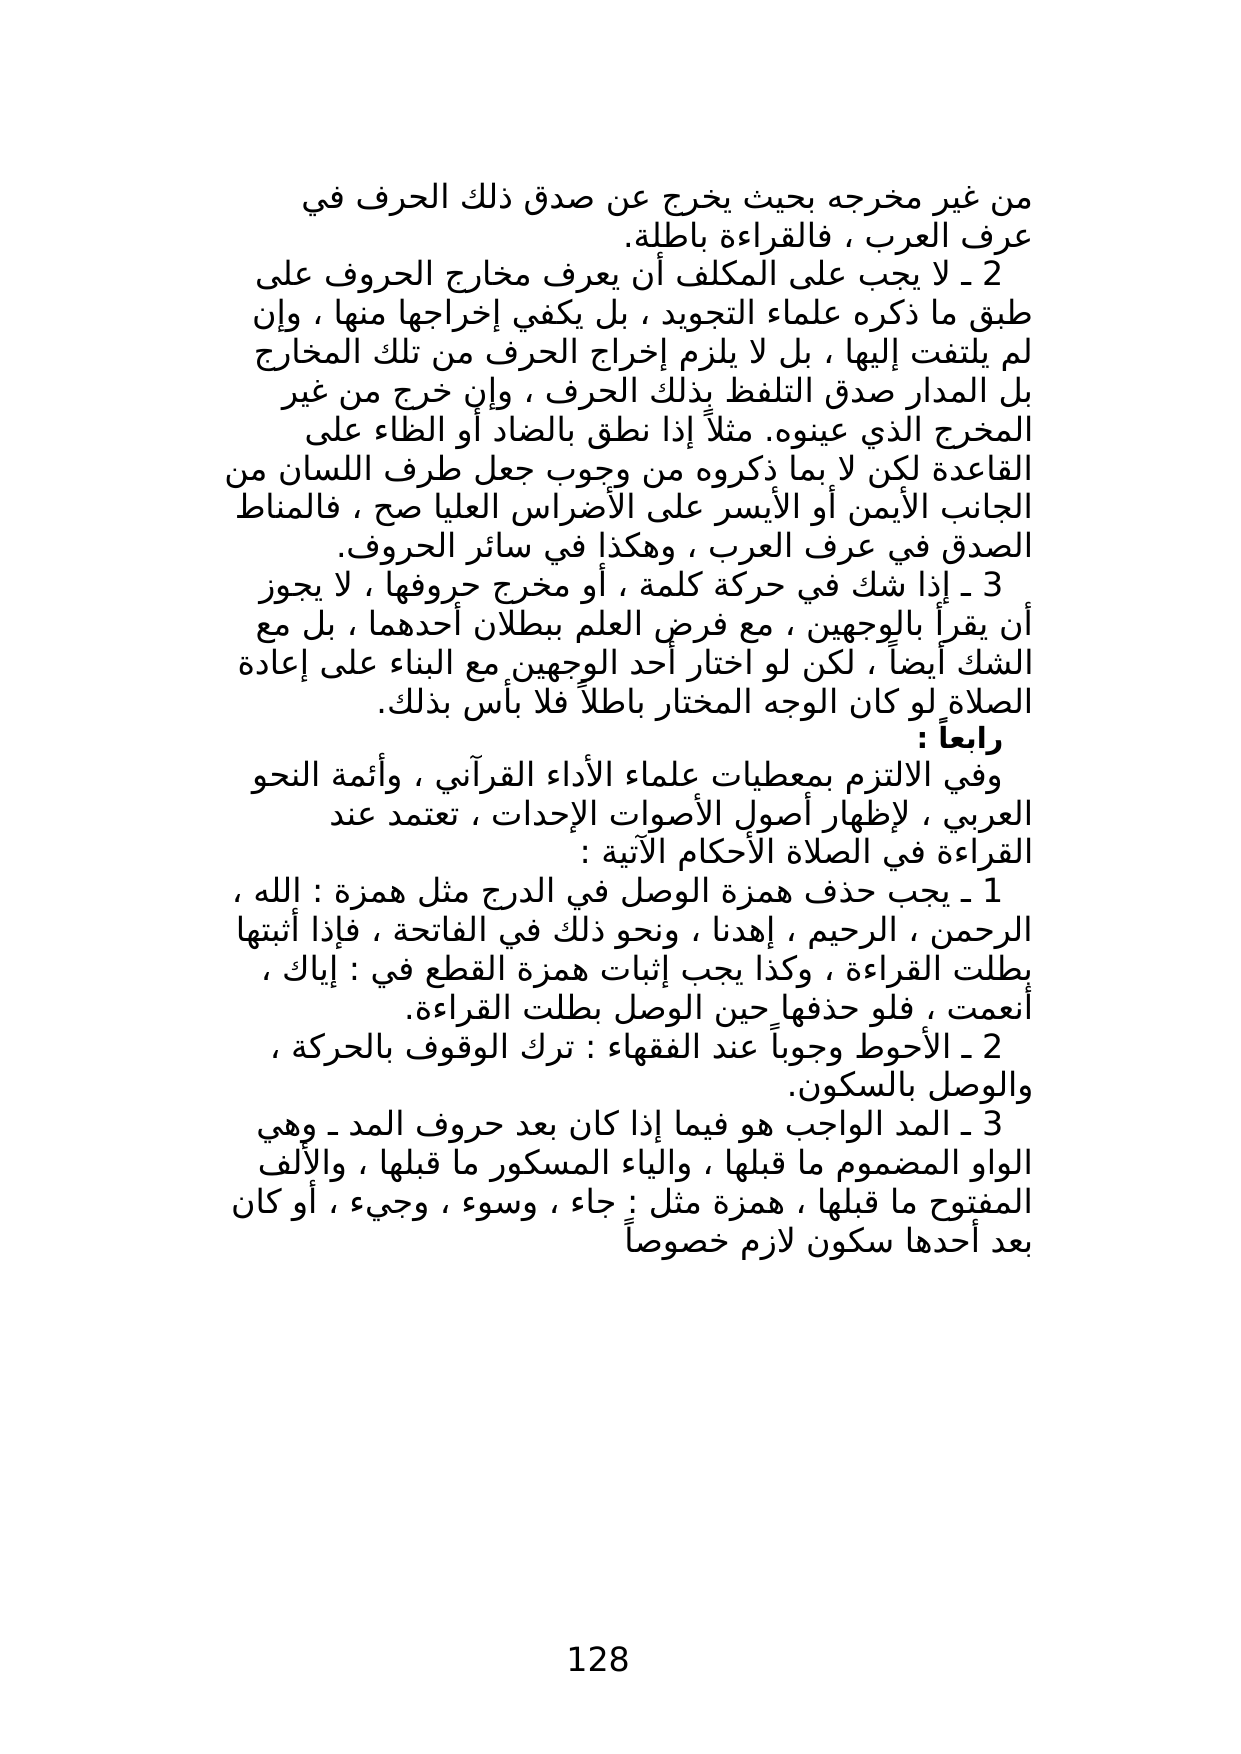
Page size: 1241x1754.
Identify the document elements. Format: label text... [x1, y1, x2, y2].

text وفي الالتزم بمعطيات علماء الأداء القرآني ، وأئمة النحو العربي ، لإظهار أصول الأصوات الإحدات ، تعتمد عند القراءة في الصلاة الأحكام الآتية : [222, 755, 1033, 872]
text رابعاً : [222, 721, 1033, 755]
text 3 ـ إذا شك في حركة كلمة ، أو مخرج حروفها ، لا يجوز أن يقرأ بالوجهين ، مع فرض العلم ببطلان أحدهما ، بل مع الشك أيضاً ، لكن لو اختار أحد الوجهين مع البناء على إعادة الصلاة لو كان الوجه المختار باطلاً فلا بأس بذلك. [222, 566, 1033, 721]
text 2 ـ الأحوط وجوباً عند الفقهاء : ترك الوقوف بالحركة ، والوصل بالسكون. [222, 1027, 1033, 1105]
text من غير مخرجه بحيث يخرج عن صدق ذلك الحرف في عرف العرب ، فالقراءة باطلة. [222, 177, 1033, 255]
text 1 ـ يجب حذف همزة الوصل في الدرج مثل همزة : الله ، الرحمن ، الرحيم ، إهدنا ، ونحو ذلك في الفاتحة ، فإذا أثبتها بطلت القراءة ، وكذا يجب إثبات همزة القطع في : إياك ، أنعمت ، فلو حذفها حين الوصل بطلت القراءة. [222, 872, 1033, 1027]
text 3 ـ المد الواجب هو فيما إذا كان بعد حروف المد ـ وهي الواو المضموم ما قبلها ، والياء المسكور ما قبلها ، والألف المفتوح ما قبلها ، همزة مثل : جاء ، وسوء ، وجيء ، أو كان بعد أحدها سكون لازم خصوصاً [222, 1105, 1033, 1260]
text 2 ـ لا يجب على المكلف أن يعرف مخارج الحروف على طبق ما ذكره علماء التجويد ، بل يكفي إخراجها منها ، وإن لم يلتفت إليها ، بل لا يلزم إخراج الحرف من تلك المخارج بل المدار صدق التلفظ بذلك الحرف ، وإن خرج من غير المخرج الذي عينوه. مثلاً إذا نطق بالضاد أو الظاء على القاعدة لكن لا بما ذكروه من وجوب جعل طرف اللسان من الجانب الأيمن أو الأيسر على الأضراس العليا صح ، فالمناط الصدق في عرف العرب ، وهكذا في سائر الحروف. [222, 255, 1033, 566]
